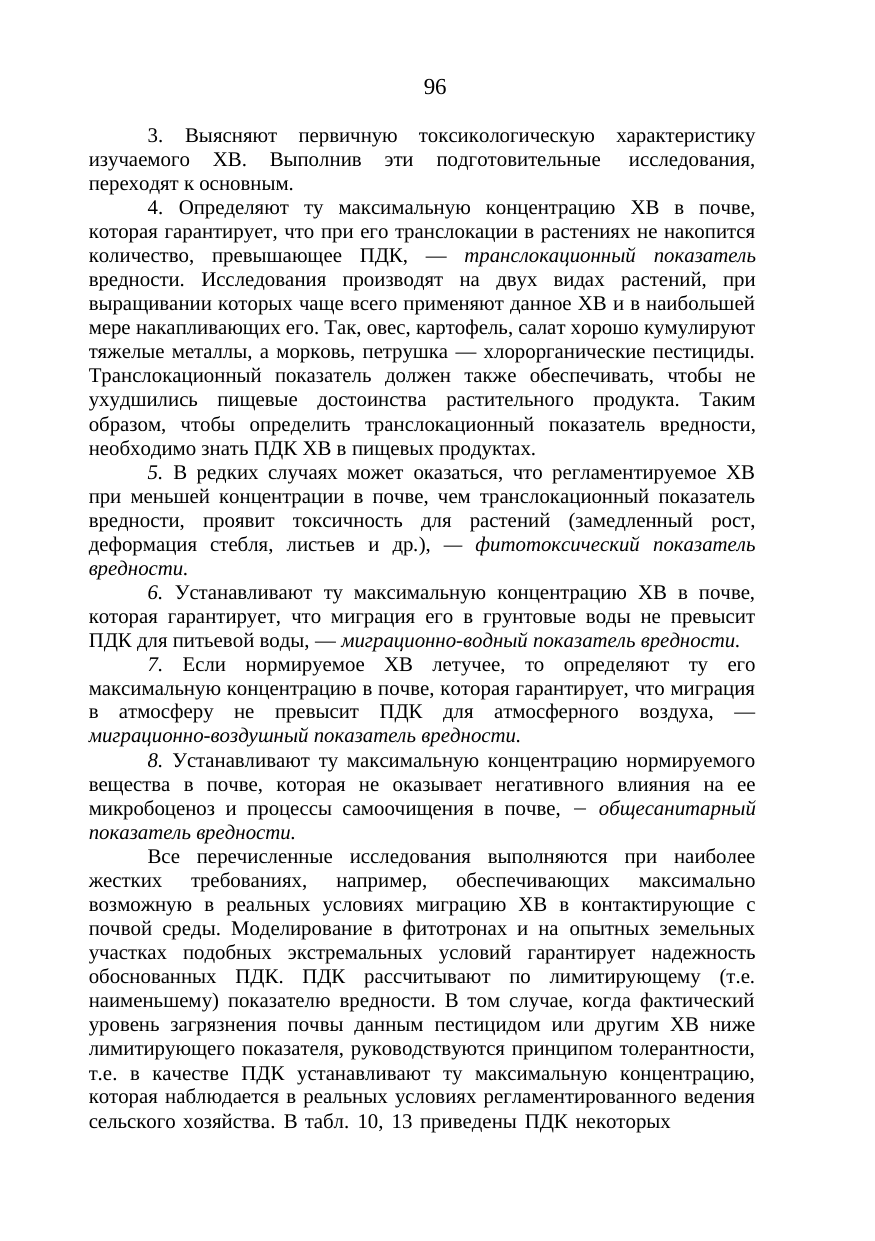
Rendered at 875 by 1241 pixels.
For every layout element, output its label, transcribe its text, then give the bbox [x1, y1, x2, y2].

list Определяют ту максимальную концентрацию ХВ в почве, которая гарантирует, что при его транслокации в растениях не накопится количество, превышающее ПДК, — транслокационный показатель вредности. Исследования производят на двух видах растений, при выращивании которых чаще всего применяют данное ХВ и в наибольшей мере накапливающих его. Так, овес, картофель, салат хорошо кумулируют тяжелые металлы, а морковь, петрушка — хлорорганические пестициды. Транслокационный показатель должен также обеспечивать, чтобы не ухудшились пищевые достоинства растительного продукта. Таким образом, чтобы определить транслокационный показатель вредности, необходимо знать ПДК ХВ в пищевых продуктах. [88, 195, 756, 459]
list Выясняют первичную токсикологическую характеристику изучаемого ХВ. Выполнив эти подготовительные исследования, переходят к основным. [88, 124, 755, 195]
text Все перечисленные исследования выполняются при наиболее жестких требованиях, например, обеспечивающих максимально возможную в реальных условиях миграцию ХВ в контактирующие с почвой среды. Моделирование в фитотронах и на опытных земельных участках подобных экстремальных условий гарантирует надежность обоснованных ПДК. ПДК рассчитывают по лимитирующему (т.е. наименьшему) показателю вредности. В том случае, когда фактический уровень загрязнения почвы данным пестицидом или другим ХВ ниже лимитирующего показателя, руководствуются принципом толерантности, т.е. в качестве ПДК устанавливают ту максимальную концентрацию, которая наблюдается в реальных условиях регламентированного ведения сельского хозяйства. В табл. 10, 13 приведены ПДК некоторых [88, 844, 755, 1133]
list Если нормируемое ХВ летучее, то определяют ту его максимальную концентрацию в почве, которая гарантирует, что миграция в атмосферу не превысит ПДК для атмосферного воздуха, — миграционно-воздушный показатель вредности. [88, 653, 755, 747]
list Устанавливают ту максимальную концентрацию нормируемого вещества в почве, которая не оказывает негативного влияния на ее микробоценоз и процессы самоочищения в почве,  общесанитарный показатель вредности. [88, 747, 756, 844]
list Устанавливают ту максимальную концентрацию ХВ в почве, которая гарантирует, что миграция его в грунтовые воды не превысит ПДК для питьевой воды, — миграционно-водный показатель вредности. [88, 580, 755, 652]
list В редких случаях может оказаться, что регламентируемое ХВ при меньшей концентрации в почве, чем транслокационный показатель вредности, проявит токсичность для растений (замедленный рост, деформация стебля, листьев и др.), — фитотоксический показатель вредности. [88, 459, 755, 580]
